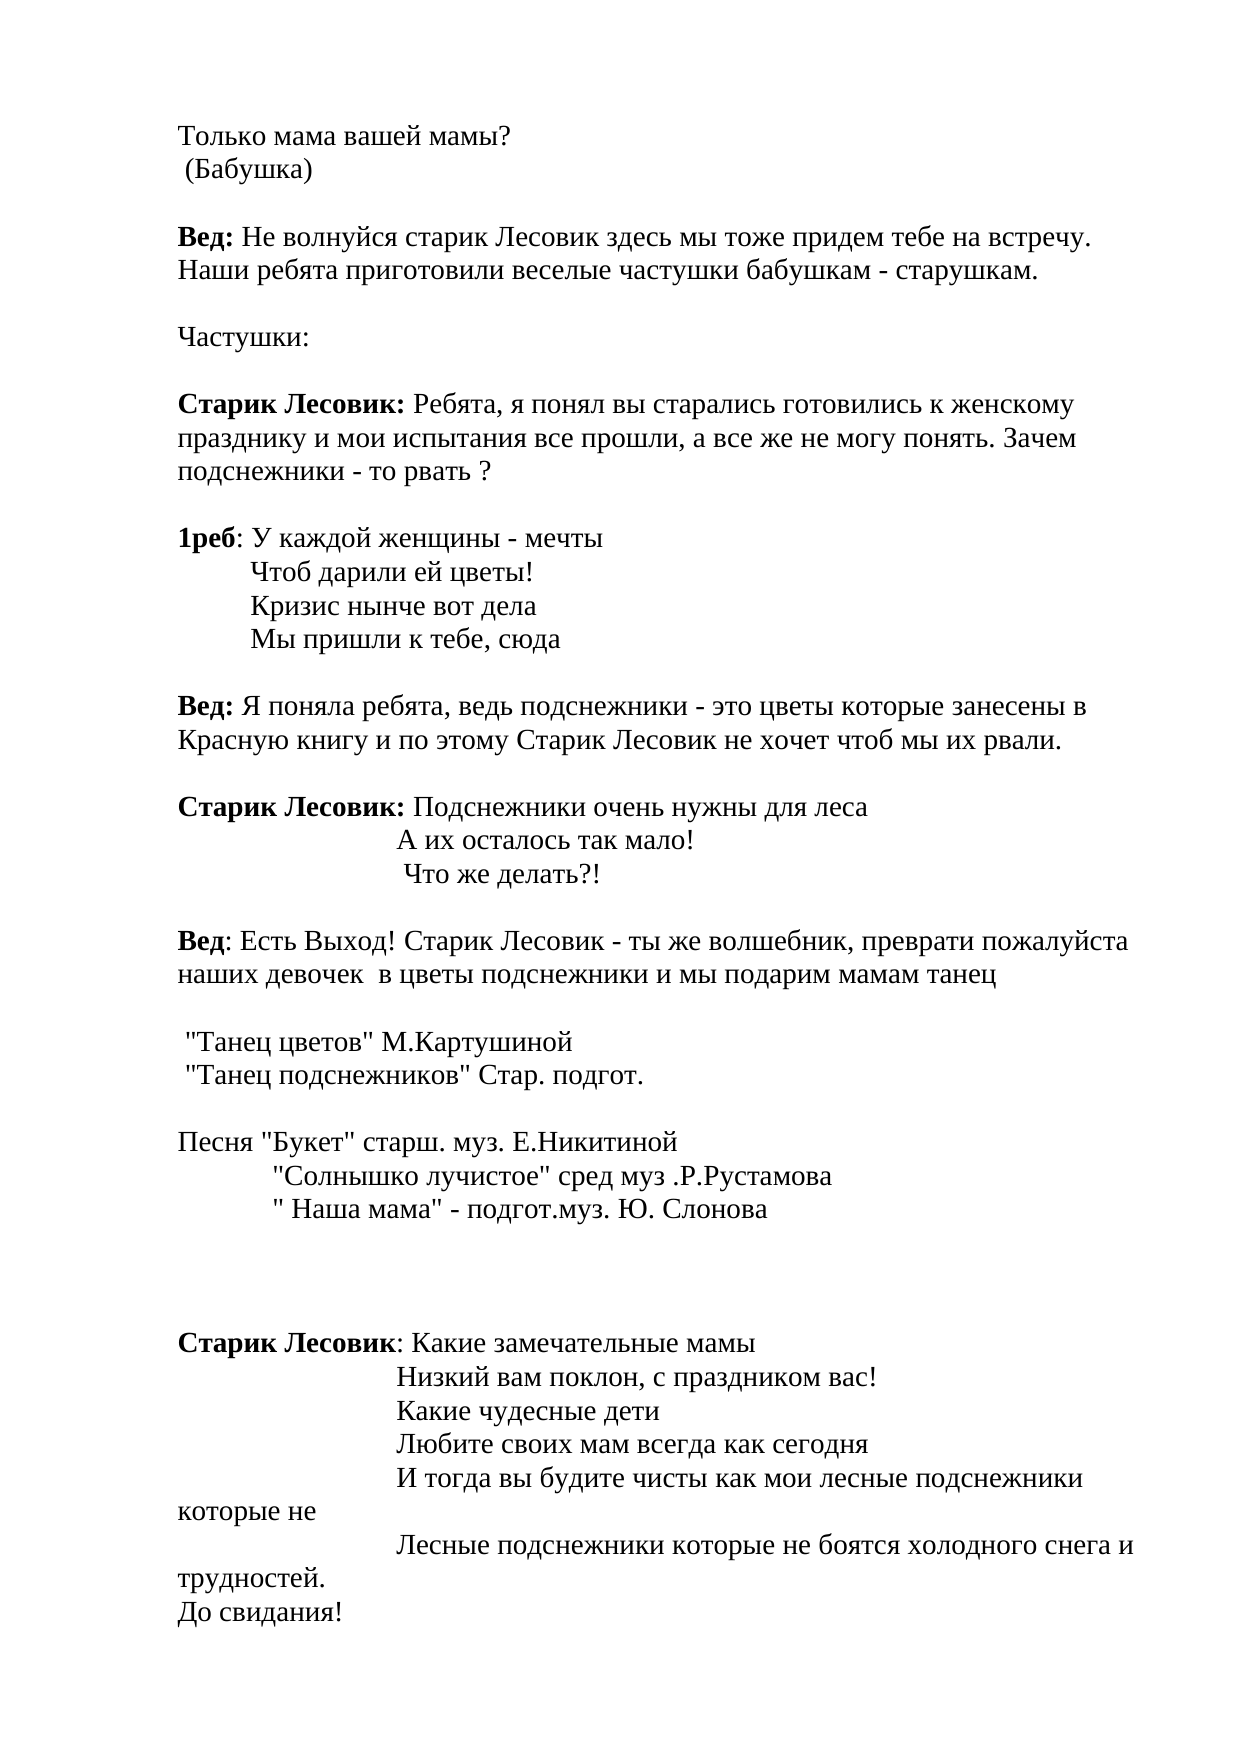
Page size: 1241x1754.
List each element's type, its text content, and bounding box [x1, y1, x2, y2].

text "Танец подснежников" Стар. подгот. [177, 1057, 1152, 1091]
text Кризис нынче вот дела [177, 588, 1152, 621]
text Частушки: [177, 319, 1152, 353]
text Лесные подснежники которые не боятся холодного снега и трудностей. [177, 1527, 1152, 1594]
text Наши ребята приготовили веселые частушки бабушкам - старушкам. [177, 252, 1152, 286]
text Вед: Я поняла ребята, ведь подснежники - это цветы которые занесены в Красную книгу и по этому Старик Лесовик не хочет чтоб мы их рвали. [177, 688, 1152, 755]
text "Танец цветов" М.Картушиной [177, 1024, 1152, 1057]
text Мы пришли к тебе, сюда [177, 621, 1152, 655]
text Какие чудесные дети [177, 1393, 1152, 1426]
text Что же делать?! [177, 856, 1152, 889]
text Старик Лесовик: Подснежники очень нужны для леса [177, 789, 1152, 822]
text Песня "Букет" старш. муз. Е.Никитиной [177, 1124, 1152, 1158]
text Вед: Не волнуйся старик Лесовик здесь мы тоже придем тебе на встречу. [177, 219, 1152, 252]
text И тогда вы будите чисты как мои лесные подснежники которые не [177, 1460, 1152, 1527]
text Старик Лесовик: Какие замечательные мамы [177, 1326, 1152, 1359]
text Чтоб дарили ей цветы! [177, 554, 1152, 588]
text 1реб: У каждой женщины - мечты [177, 521, 1152, 554]
text Старик Лесовик: Ребята, я понял вы старались готовились к женскому празднику и мои испытания все прошли, а все же не могу понять. Зачем подснежники - то рвать ? [177, 386, 1152, 487]
text (Бабушка) [177, 152, 1152, 185]
text Низкий вам поклон, с праздником вас! [177, 1359, 1152, 1393]
text Любите своих мам всегда как сегодня [177, 1426, 1152, 1460]
text Только мама вашей мамы? [177, 118, 1152, 152]
text " Наша мама" - подгот.муз. Ю. Слонова [177, 1191, 1152, 1225]
text Вед: Есть Выход! Старик Лесовик - ты же волшебник, преврати пожалуйста наших девочек в цветы подснежники и мы подарим мамам танец [177, 923, 1152, 990]
text "Солнышко лучистое" сред муз .Р.Рустамова [177, 1158, 1152, 1191]
text А их осталось так мало! [177, 822, 1152, 856]
text До свидания! [177, 1594, 1152, 1627]
